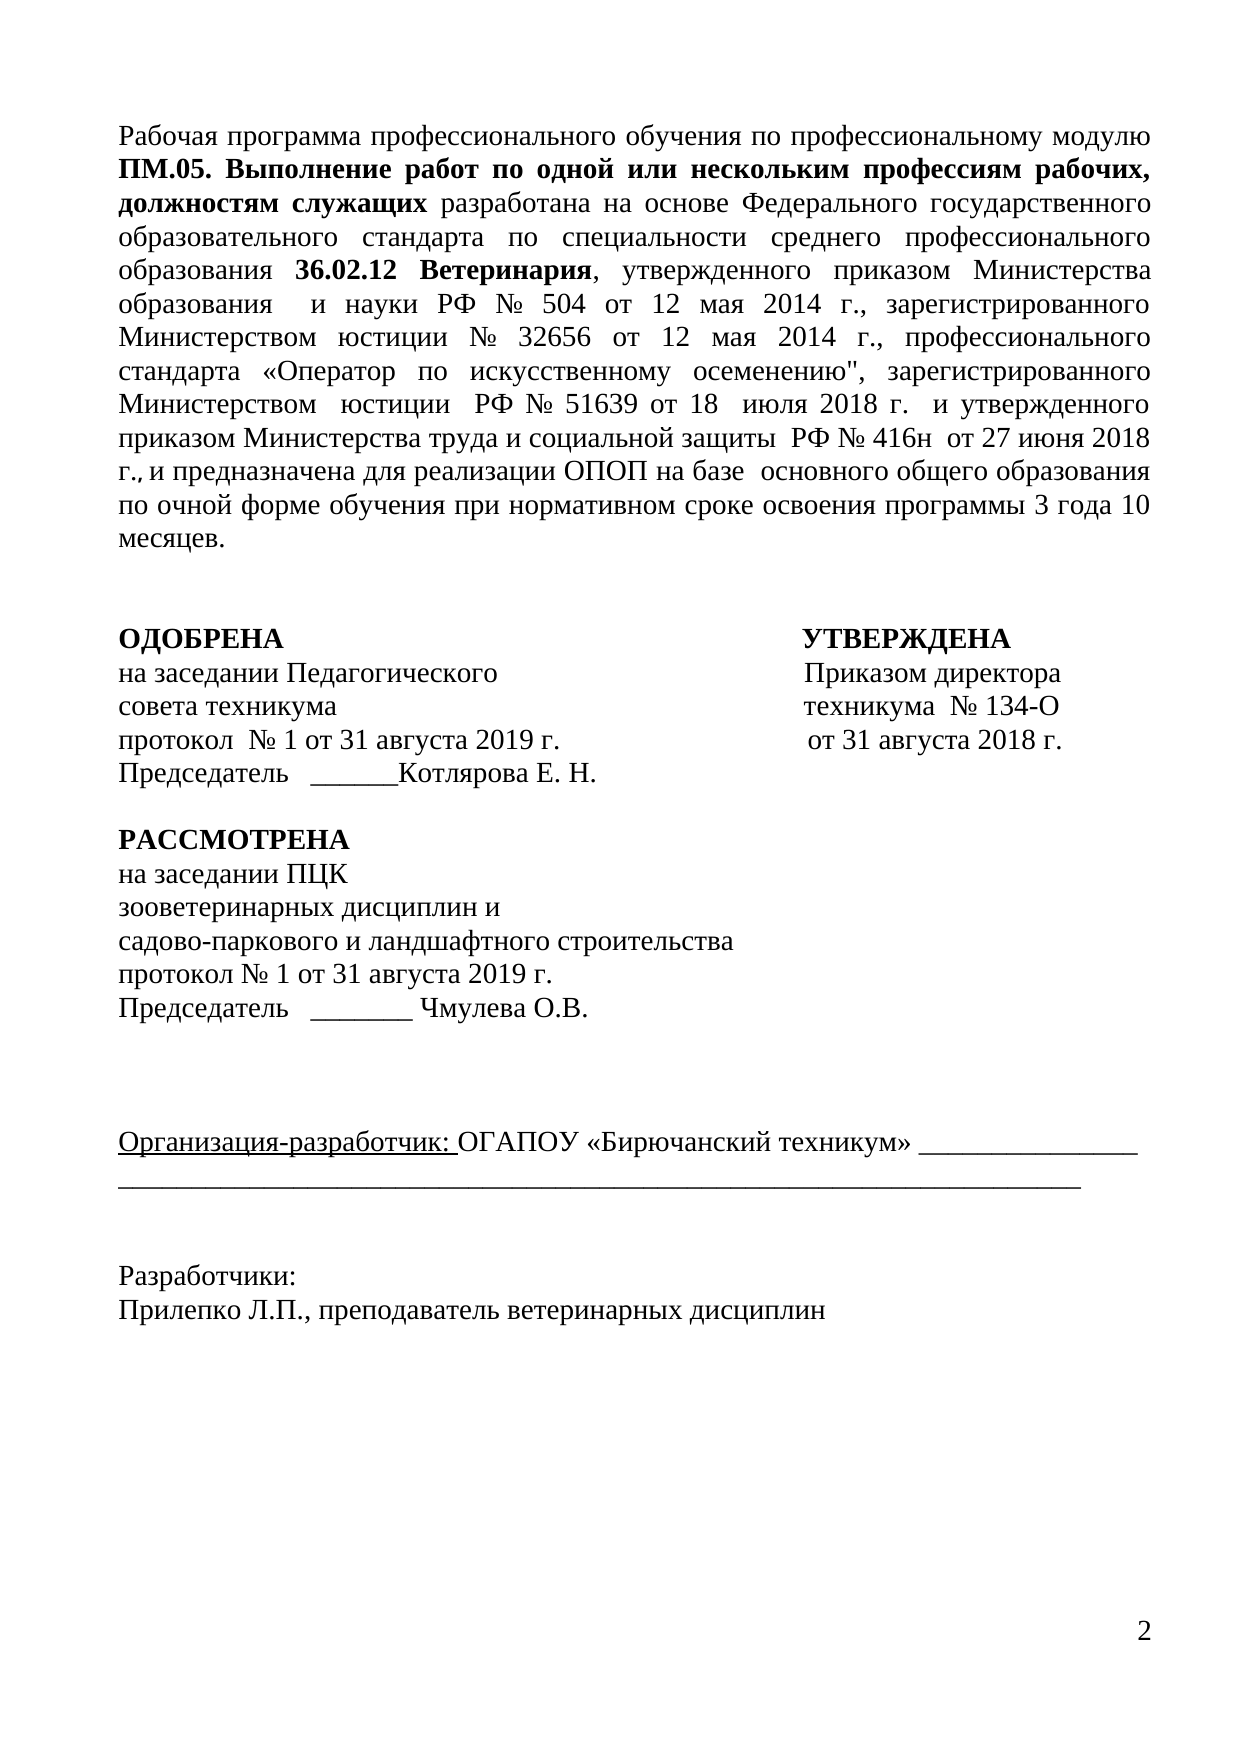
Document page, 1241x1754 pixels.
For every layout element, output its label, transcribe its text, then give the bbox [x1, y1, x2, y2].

text на заседании ПЦК [118, 856, 1152, 889]
text Председатель _______ Чмулева О.В. [118, 990, 1152, 1024]
text Прилепко Л.П., преподаватель ветеринарных дисциплин [118, 1292, 1152, 1326]
text __________________________________________________________________ [118, 1158, 1152, 1191]
text протокол № 1 от 31 августа 2019 г. от 31 августа 2018 г. [118, 722, 1152, 755]
text зооветеринарных дисциплин и [118, 889, 1152, 923]
text совета техникума техникума № 134-О [118, 688, 1152, 722]
text РАССМОТРЕНА [118, 822, 1152, 856]
text на заседании Педагогического Приказом директора [118, 655, 1152, 688]
text Организация-разработчик: ОГАПОУ «Бирючанский техникум» _______________ [118, 1124, 1152, 1158]
text ОДОБРЕНА УТВЕРЖДЕНА [118, 621, 1152, 655]
text протокол № 1 от 31 августа 2019 г. [118, 957, 1152, 990]
text Разработчики: [118, 1258, 1152, 1292]
text Рабочая программа профессионального обучения по профессиональному модулю ПМ.05. Выполнение работ по одной или нескольким профессиям рабочих, должностям служащих разработана на основе Федерального государственного образовательного стандарта по специальности среднего профессионального образования 36.02.12 Ветеринария, утвержденного приказом Министерства образования и науки РФ № 504 от 12 мая 2014 г., зарегистрированного Министерством юстиции № 32656 от 12 мая 2014 г., профессионального стандарта «Оператор по искусственному осеменению", зарегистрированного Министерством юстиции РФ № 51639 от 18 июля 2018 г. и утвержденного приказом Министерства труда и социальной защиты РФ № 416н от 27 июня 2018 г., и предназначена для реализации ОПОП на базе основного общего образования по очной форме обучения при нормативном сроке освоения программы 3 года 10 месяцев. [118, 118, 1152, 554]
text садово-паркового и ландшафтного строительства [118, 923, 1152, 957]
text Председатель ______Котлярова Е. Н. [118, 755, 1152, 789]
